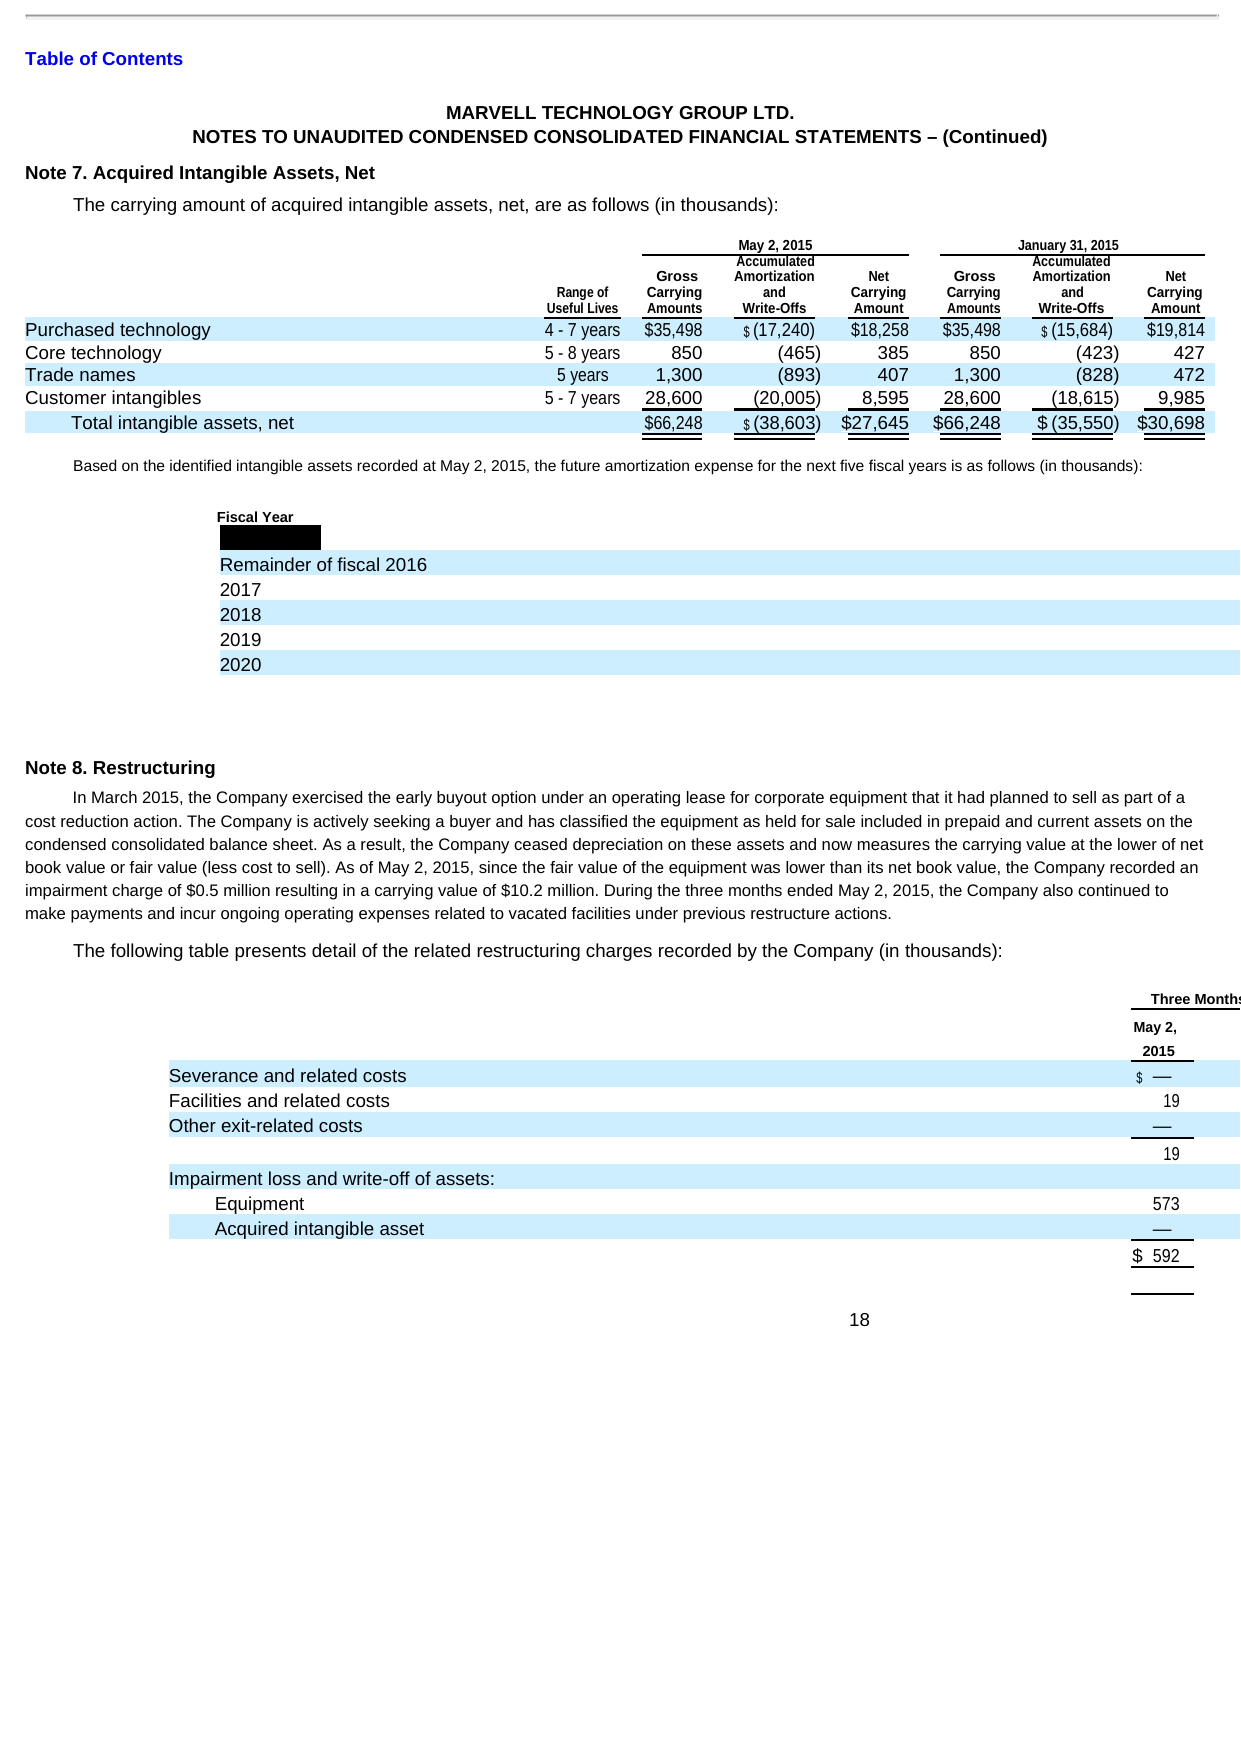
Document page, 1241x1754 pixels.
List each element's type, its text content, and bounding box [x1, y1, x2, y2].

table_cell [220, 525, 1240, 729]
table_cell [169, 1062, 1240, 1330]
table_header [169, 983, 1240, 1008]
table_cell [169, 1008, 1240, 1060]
text The following table presents detail of the related restructuring charges recorded by the Company (in thousands): [73, 939, 1215, 961]
text Based on the identified intangible assets recorded at May 2, 2015, the future amortization expense for the next five fiscal years is as follows (in thousands): [73, 457, 1215, 475]
text Note 7. Acquired Intangible Assets, Net [25, 162, 1215, 184]
text NOTES TO UNAUDITED CONDENSED CONSOLIDATED FINANCIAL STATEMENTS – (Continued) [25, 125, 1215, 147]
text Table of Contents [25, 48, 1215, 69]
text The carrying amount of acquired intangible assets, net, are as follows (in thousands): [73, 194, 1215, 215]
text Note 8. Restructuring [25, 757, 1215, 778]
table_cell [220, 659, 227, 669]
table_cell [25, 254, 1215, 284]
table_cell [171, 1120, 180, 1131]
picture [23, 14, 1220, 21]
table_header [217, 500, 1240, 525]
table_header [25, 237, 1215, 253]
text MARVELL TECHNOLOGY GROUP LTD. [25, 102, 1215, 123]
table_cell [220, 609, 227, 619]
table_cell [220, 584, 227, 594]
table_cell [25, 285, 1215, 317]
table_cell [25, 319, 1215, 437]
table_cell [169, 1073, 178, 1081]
text In March 2015, the Company exercised the early buyout option under an operating lease for corporate equipment that it had planned to sell as part of a cost reduction action. The Company is actively seeking a buyer and has classified the equipment as held for sale included in prepaid and current assets on the condensed consolidated balance sheet. As a result, the Company ceased depreciation on these assets and now measures the carrying value at the lower of net book value or fair value (less cost to sell). As of May 2, 2015, since the fair value of the equipment was lower than its net book value, the Company recorded an impairment charge of $0.5 million resulting in a carrying value of $10.2 million. During the three months ended May 2, 2015, the Company also continued to make payments and incur ongoing operating expenses related to vacated facilities under previous restructure actions. [25, 788, 1213, 923]
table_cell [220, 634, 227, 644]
